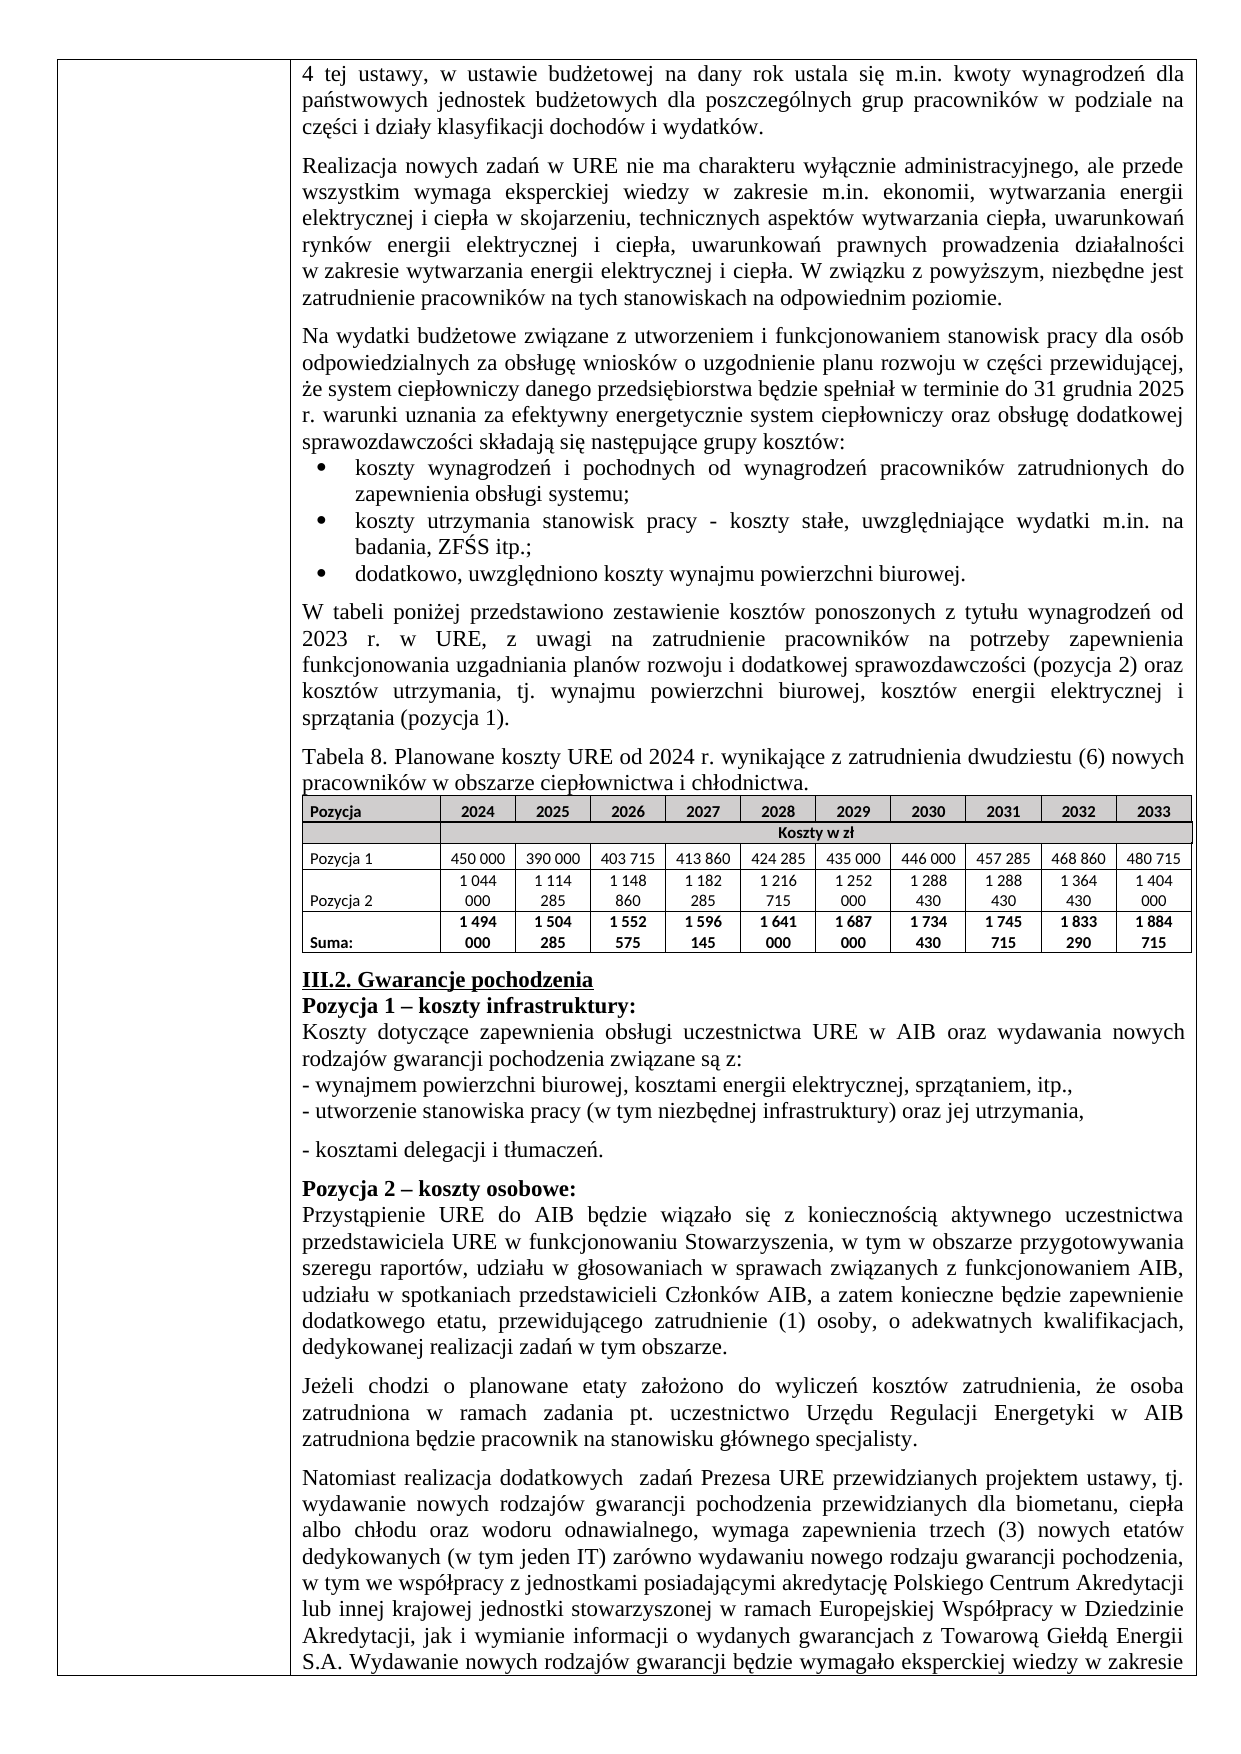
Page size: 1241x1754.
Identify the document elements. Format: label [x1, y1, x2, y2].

table_cell [291, 60, 1196, 1674]
table_cell [58, 60, 290, 1674]
